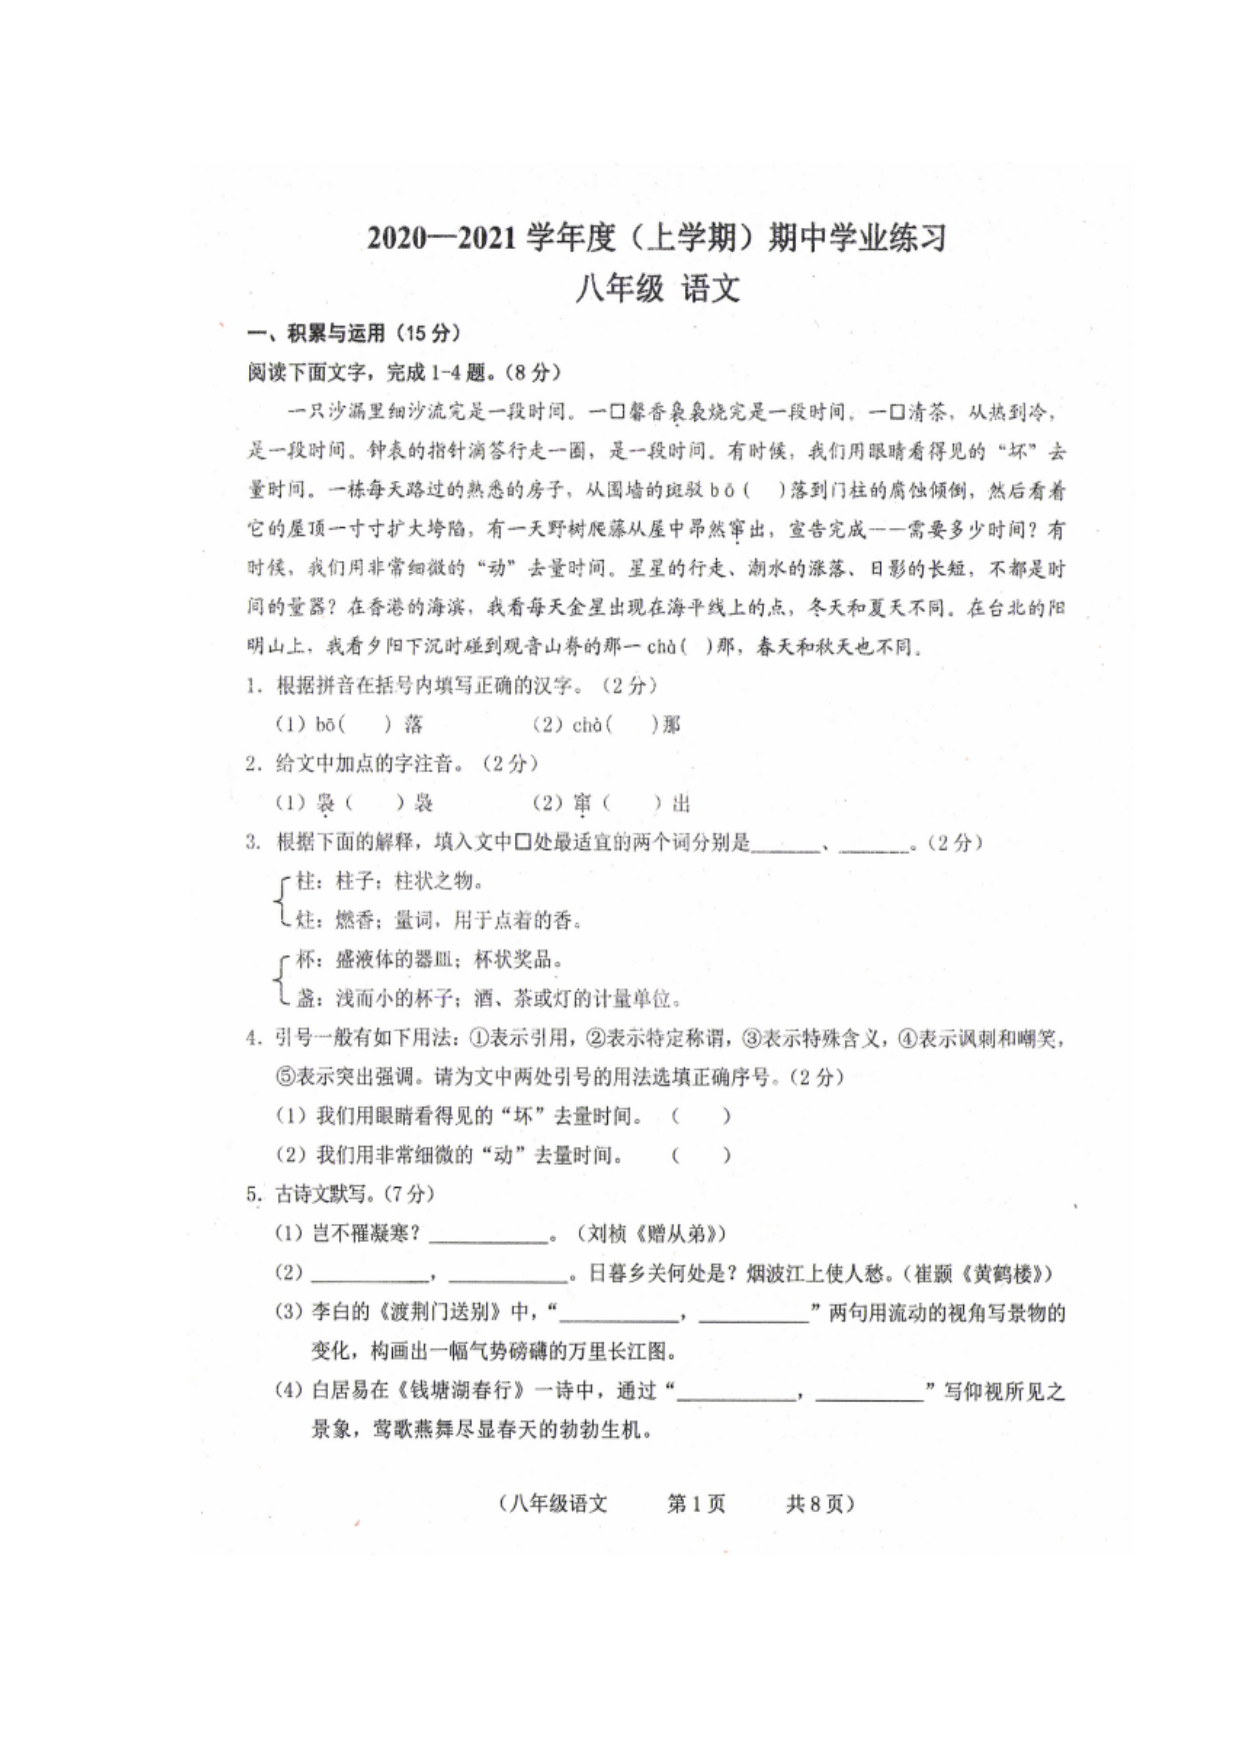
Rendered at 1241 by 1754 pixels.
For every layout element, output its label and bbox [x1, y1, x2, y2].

picture [187, 162, 1136, 1556]
